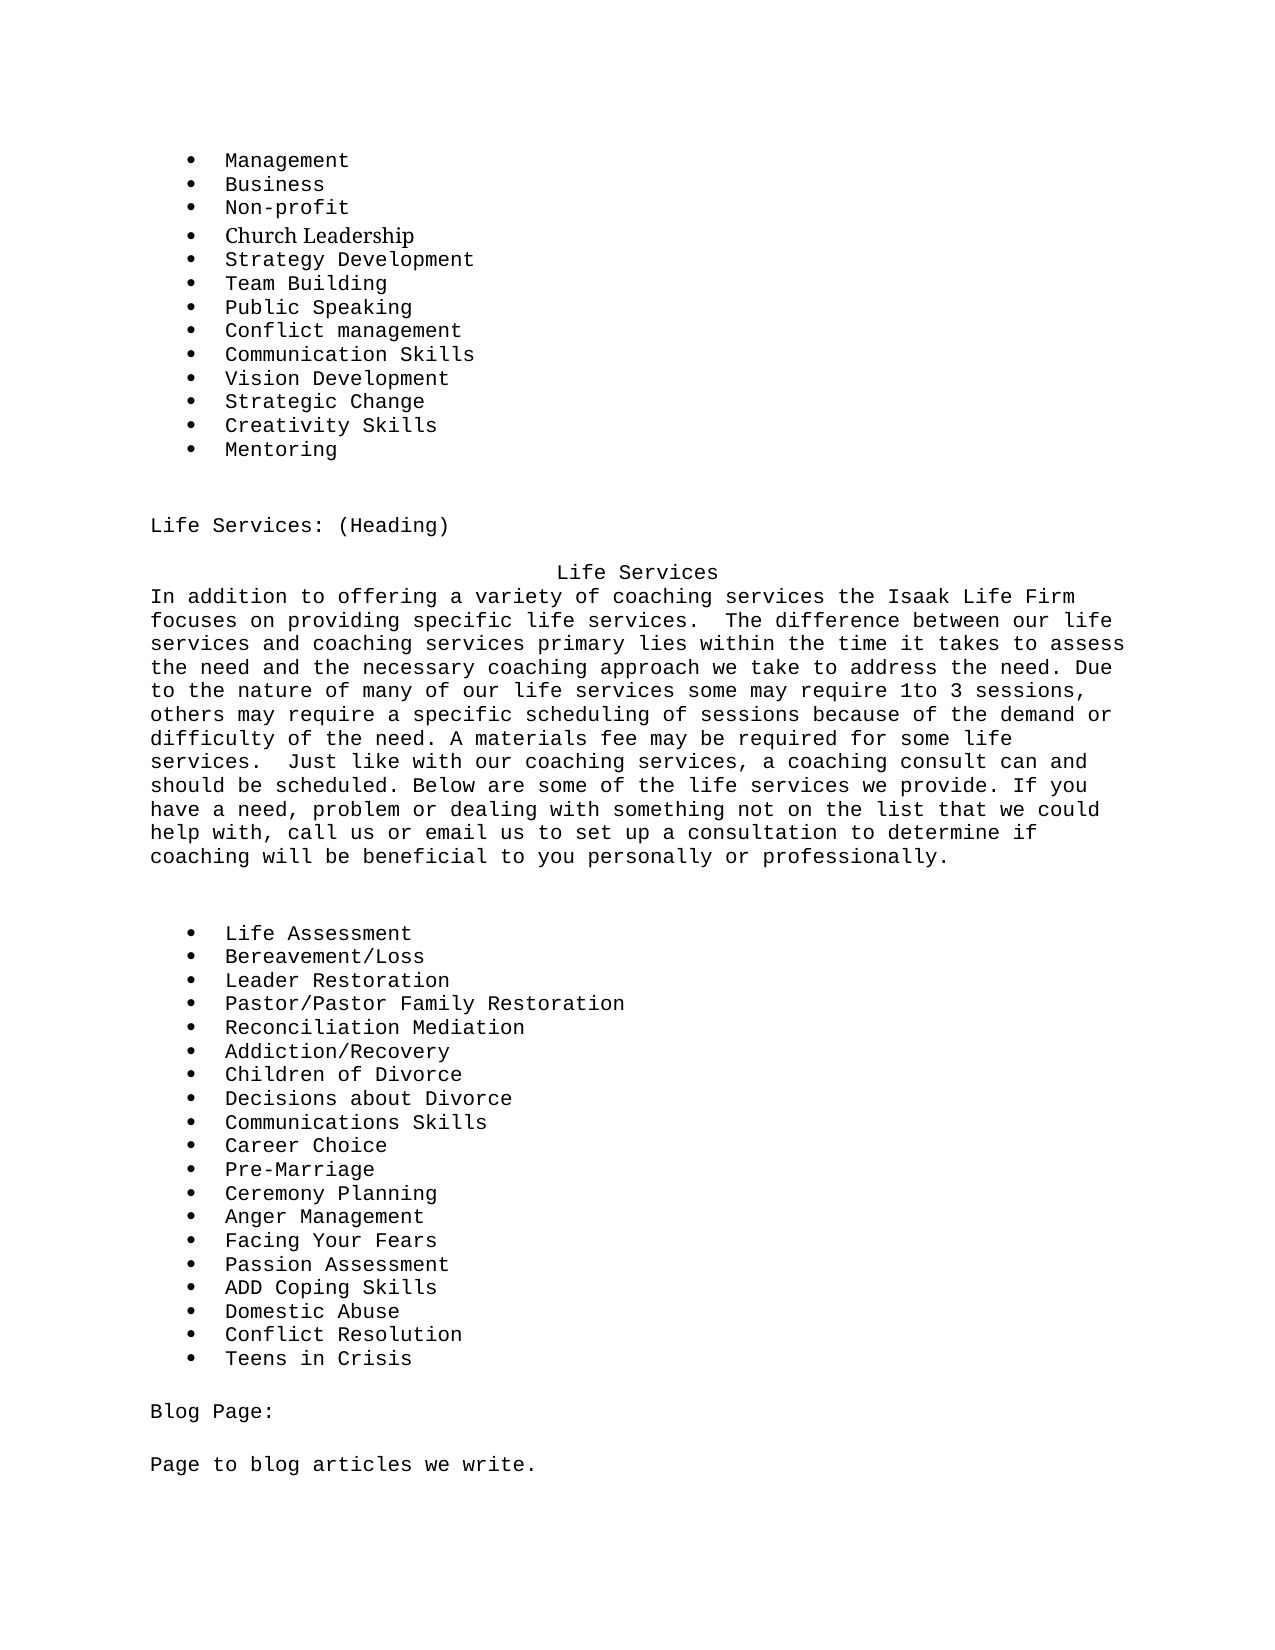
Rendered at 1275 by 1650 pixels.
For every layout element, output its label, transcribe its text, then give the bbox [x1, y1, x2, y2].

list Teens in Crisis [187, 1348, 1125, 1372]
list Pastor/Pastor Family Restoration [187, 993, 1125, 1017]
list Ceremony Planning [187, 1183, 1125, 1206]
list Career Choice [187, 1135, 1125, 1159]
list Communications Skills [187, 1112, 1125, 1135]
list ADD Coping Skills [187, 1277, 1125, 1301]
list Leader Restoration [187, 970, 1125, 993]
list Non-profit [187, 197, 1125, 221]
list Team Building [187, 273, 1125, 297]
list Passion Assessment [187, 1253, 1125, 1277]
list Conflict Resolution [187, 1324, 1125, 1348]
list Mentoring [187, 438, 1125, 462]
list Domestic Abuse [187, 1301, 1125, 1324]
text Life Services: (Heading) [150, 515, 1125, 539]
list Reconciliation Mediation [187, 1017, 1125, 1041]
text Life Services [150, 562, 1125, 586]
list Strategic Change [187, 391, 1125, 415]
list Creativity Skills [187, 415, 1125, 438]
list Strategy Development [187, 249, 1125, 273]
list Business [187, 174, 1125, 197]
list Vision Development [187, 368, 1125, 391]
list Bereavement/Loss [187, 946, 1125, 970]
text Page to blog articles we write. [150, 1454, 1125, 1477]
text In addition to offering a variety of coaching services the Isaak Life Firm focuses on providing specific life services. The difference between our life services and coaching services primary lies within the time it takes to assess the need and the necessary coaching approach we take to address the need. Due to the nature of many of our life services some may require 1to 3 sessions, others may require a specific scheduling of sessions because of the demand or difficulty of the need. A materials fee may be required for some life services. Just like with our coaching services, a coaching consult can and should be scheduled. Below are some of the life services we provide. If you have a need, problem or dealing with something not on the list that we could help with, call us or email us to set up a consultation to determine if coaching will be beneficial to you personally or professionally. [150, 586, 1125, 870]
list Public Speaking [187, 297, 1125, 320]
list Life Assessment [187, 922, 1125, 946]
list Decisions about Divorce [187, 1088, 1125, 1112]
text Blog Page: [150, 1401, 1125, 1424]
list Church Leadership [187, 221, 1125, 249]
list Conflict management [187, 320, 1125, 344]
list Management [187, 150, 1125, 174]
list Facing Your Fears [187, 1230, 1125, 1253]
list Pre-Marriage [187, 1159, 1125, 1183]
list Communication Skills [187, 344, 1125, 368]
list Addiction/Recovery [187, 1041, 1125, 1064]
list Anger Management [187, 1206, 1125, 1230]
list Children of Divorce [187, 1064, 1125, 1088]
